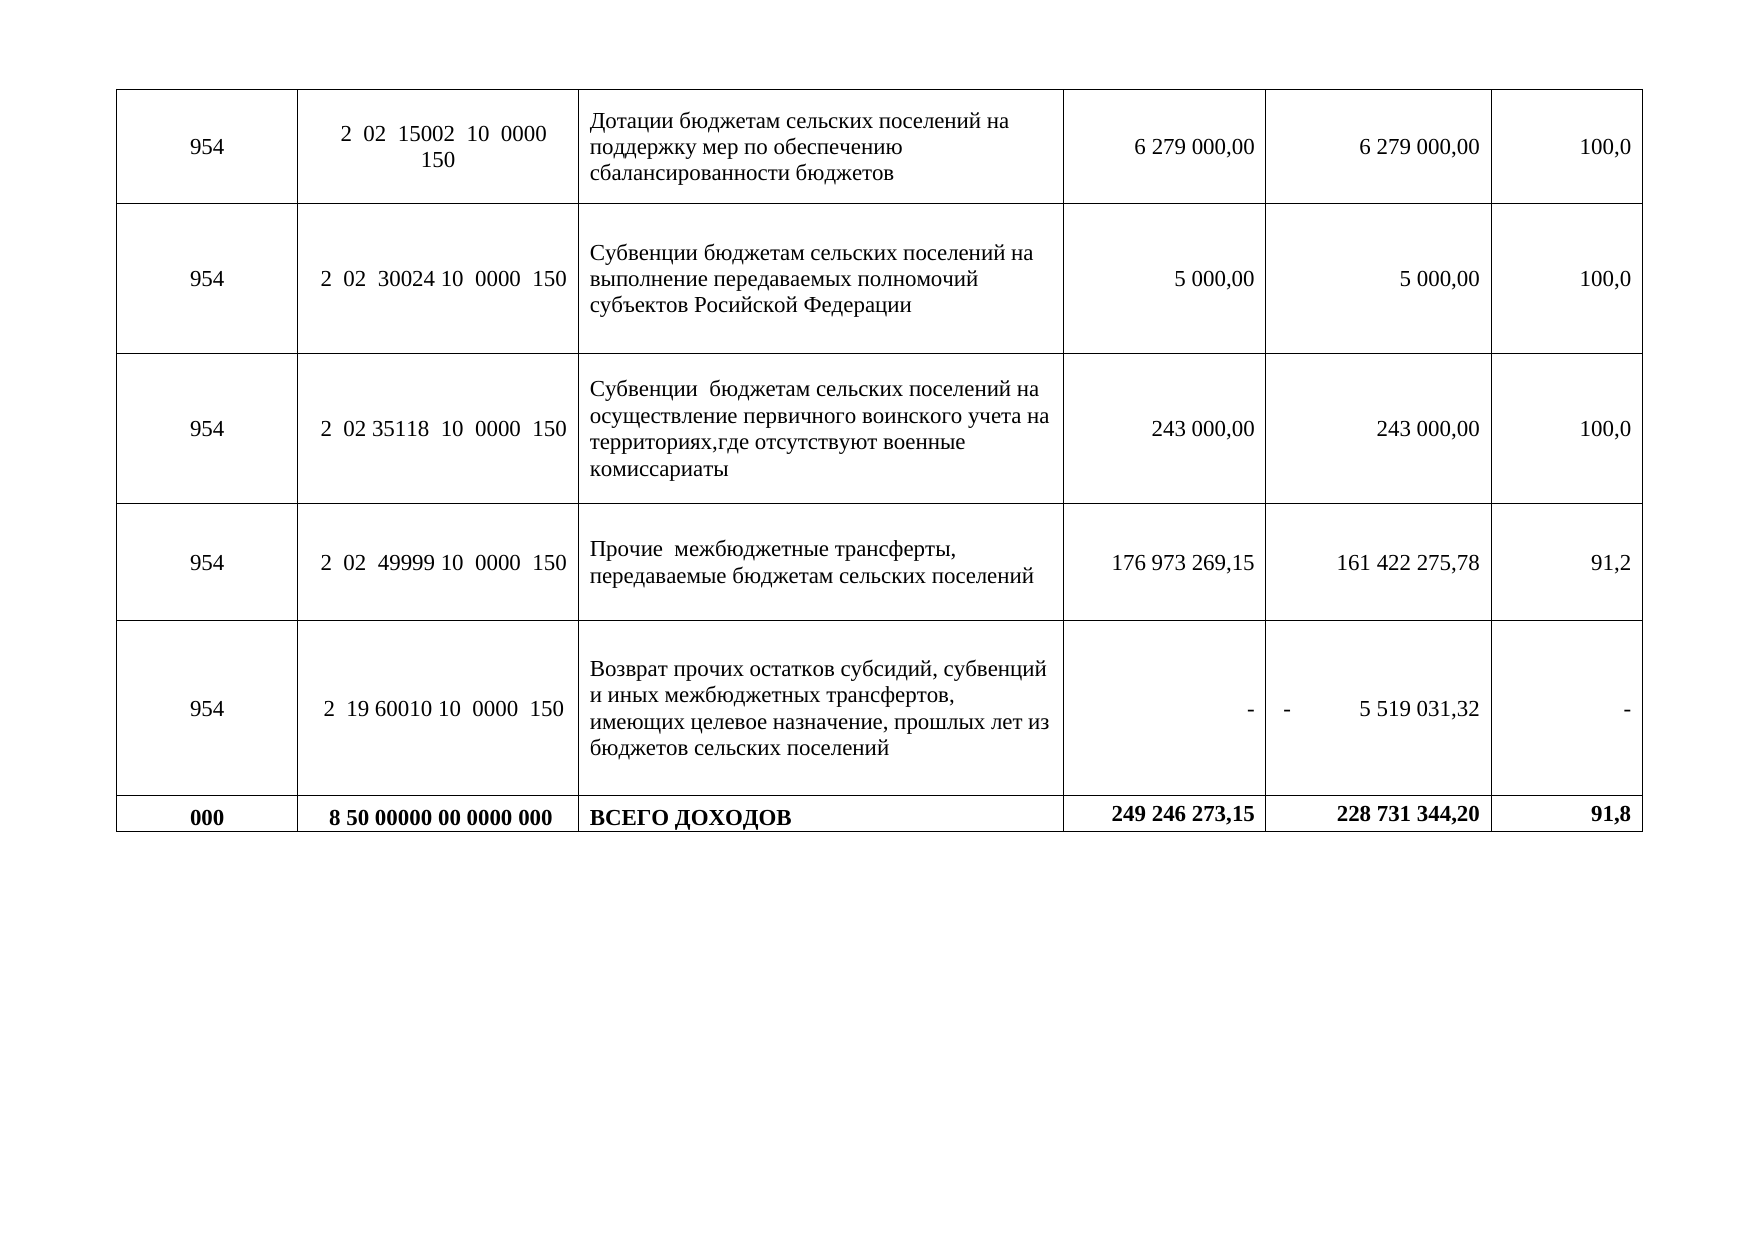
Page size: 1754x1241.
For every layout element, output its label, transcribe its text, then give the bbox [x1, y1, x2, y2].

table_cell 100,0 [1492, 354, 1642, 503]
table_cell 954 [117, 90, 297, 203]
table_cell 100,0 [1492, 204, 1642, 353]
table_cell 954 [117, 204, 297, 353]
table_cell 6 279 000,00 [1266, 90, 1491, 203]
table_cell 243 000,00 [1266, 354, 1491, 503]
table_cell 243 000,00 [1064, 354, 1265, 503]
table_cell Возврат прочих остатков субсидий, субвенций и иных межбюджетных трансфертов, имеющих целевое назначение, прошлых лет из бюджетов сельских поселений [579, 621, 1063, 795]
table_cell 5 000,00 [1266, 204, 1491, 353]
table_cell 100,0 [1492, 90, 1642, 203]
table_cell - [1064, 621, 1265, 795]
table_cell 176 973 269,15 [1064, 504, 1265, 620]
table_cell - 5 519 031,32 [1266, 621, 1491, 795]
table_cell Дотации бюджетам сельских поселений на поддержку мер по обеспечению сбалансированности бюджетов [579, 90, 1063, 203]
table_cell 000 [117, 796, 297, 831]
table_cell 91,8 [1492, 796, 1642, 831]
table_cell 2 02 49999 10 0000 150 [298, 504, 578, 620]
table_cell 2 02 15002 10 0000 150 [298, 90, 578, 203]
table_cell 161 422 275,78 [1266, 504, 1491, 620]
table_cell 954 [117, 621, 297, 795]
table_cell 8 50 00000 00 0000 000 [298, 796, 578, 831]
table_cell 6 279 000,00 [1064, 90, 1265, 203]
table_cell 249 246 273,15 [1064, 796, 1265, 831]
table_cell Субвенции бюджетам сельских поселений на осуществление первичного воинского учета на территориях,где отсутствуют военные комиссариаты [579, 354, 1063, 503]
table_cell 2 02 30024 10 0000 150 [298, 204, 578, 353]
table_cell 2 02 35118 10 0000 150 [298, 354, 578, 503]
table_cell - [1492, 621, 1642, 795]
table_cell 228 731 344,20 [1266, 796, 1491, 831]
table_cell 954 [117, 504, 297, 620]
table_cell ВСЕГО ДОХОДОВ [579, 796, 1063, 831]
table_cell Прочие межбюджетные трансферты, передаваемые бюджетам сельских поселений [579, 504, 1063, 620]
table_cell Субвенции бюджетам сельских поселений на выполнение передаваемых полномочий субъектов Росийской Федерации [579, 204, 1063, 353]
table_cell 2 19 60010 10 0000 150 [298, 621, 578, 795]
table_cell 5 000,00 [1064, 204, 1265, 353]
table_cell 954 [117, 354, 297, 503]
table_cell 91,2 [1492, 504, 1642, 620]
